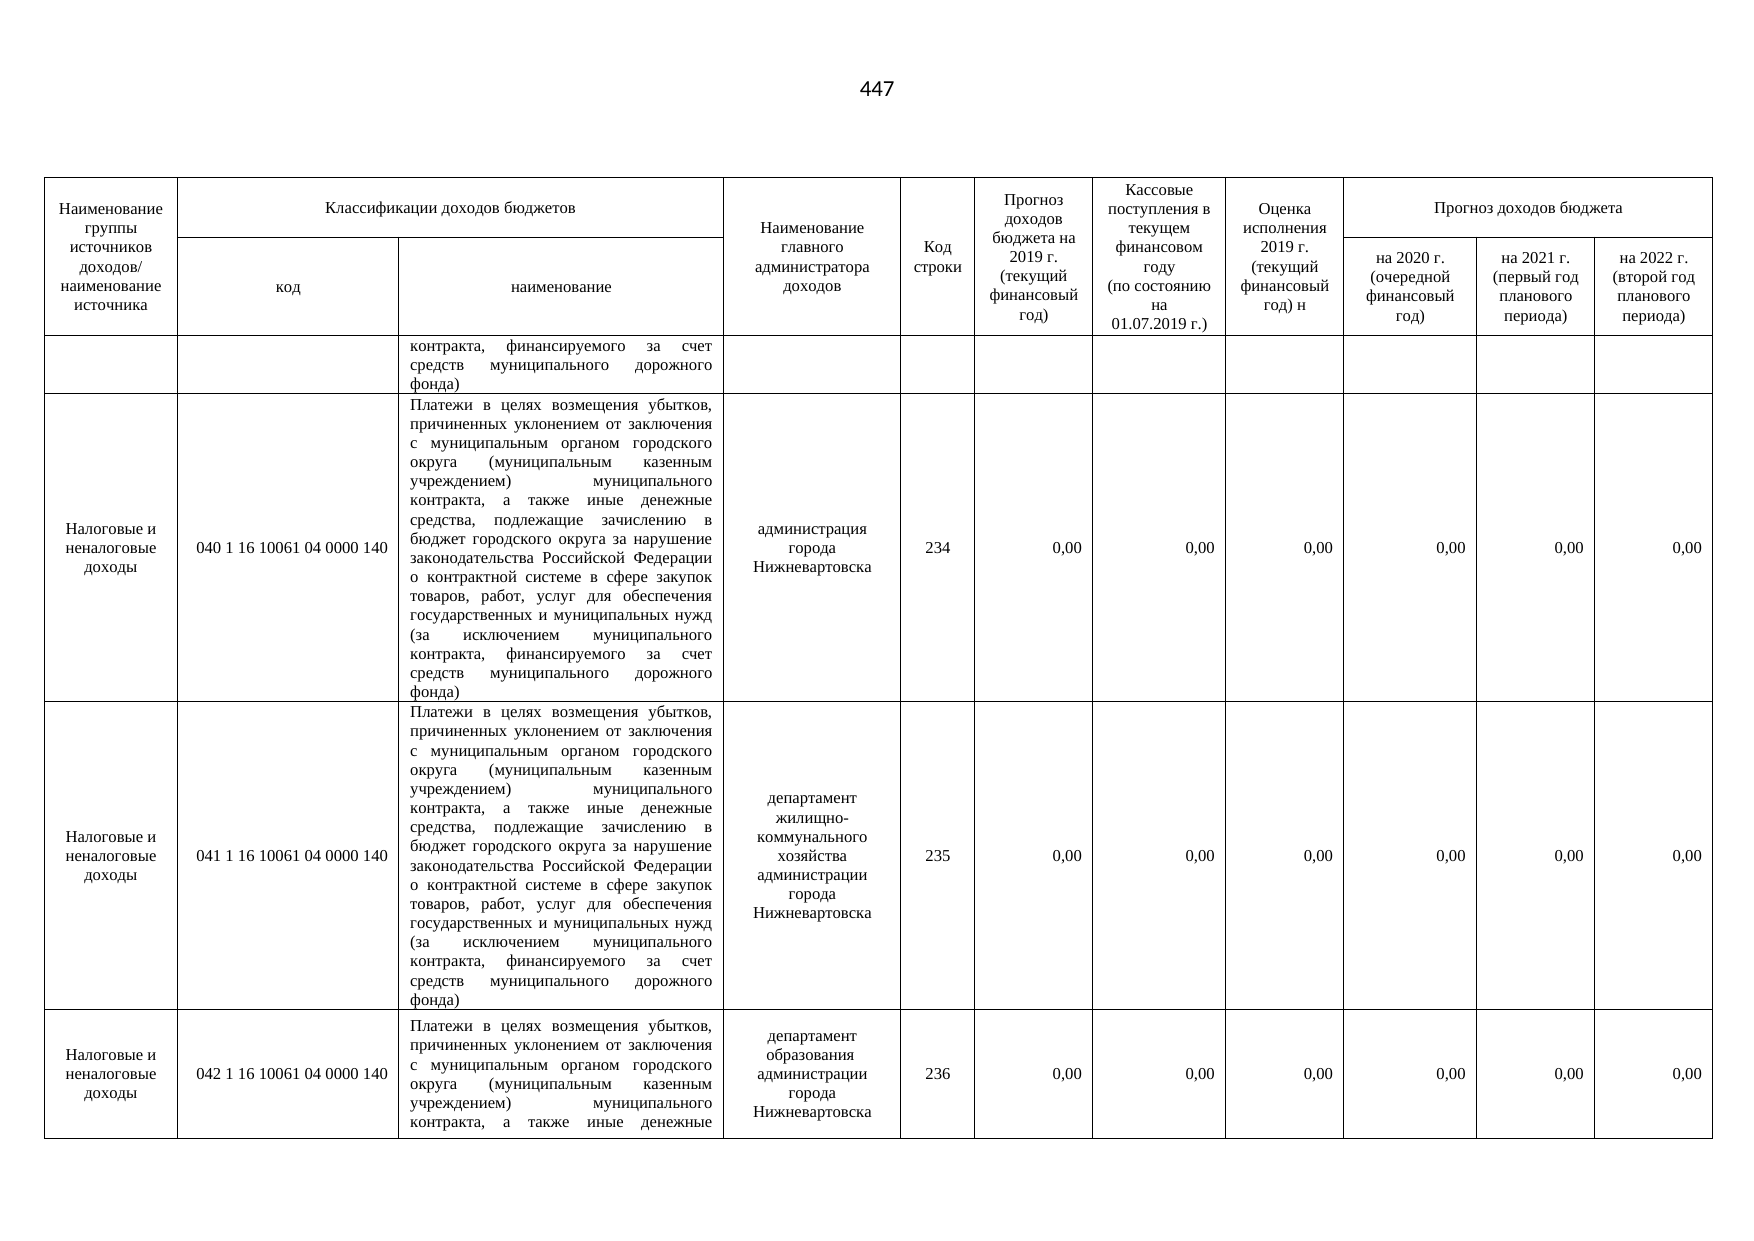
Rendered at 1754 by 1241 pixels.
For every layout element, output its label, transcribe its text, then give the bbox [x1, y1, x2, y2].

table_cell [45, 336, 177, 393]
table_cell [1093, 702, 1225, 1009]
table_cell код [178, 238, 398, 335]
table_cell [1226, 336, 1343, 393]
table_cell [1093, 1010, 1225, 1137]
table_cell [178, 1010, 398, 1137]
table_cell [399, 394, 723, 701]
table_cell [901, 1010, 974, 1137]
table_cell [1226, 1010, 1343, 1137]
table_header Кассовые поступления в текущем финансовом году (по состоянию на 01.07.2019 г.) [1093, 178, 1225, 335]
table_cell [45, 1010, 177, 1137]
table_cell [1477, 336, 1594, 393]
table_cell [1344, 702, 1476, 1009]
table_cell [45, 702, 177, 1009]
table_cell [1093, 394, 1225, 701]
table_cell на 2022 г. (второй год планового периода) [1595, 238, 1712, 335]
table_header Прогноз доходов бюджета на 2019 г. (текущий финансовый год) [975, 178, 1092, 335]
table_header Оценка исполнения 2019 г. (текущий финансовый год) н [1226, 178, 1343, 335]
table_cell наименование [399, 238, 723, 335]
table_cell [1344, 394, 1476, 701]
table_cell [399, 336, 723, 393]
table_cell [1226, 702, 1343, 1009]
table_header Классификации доходов бюджетов [178, 178, 723, 237]
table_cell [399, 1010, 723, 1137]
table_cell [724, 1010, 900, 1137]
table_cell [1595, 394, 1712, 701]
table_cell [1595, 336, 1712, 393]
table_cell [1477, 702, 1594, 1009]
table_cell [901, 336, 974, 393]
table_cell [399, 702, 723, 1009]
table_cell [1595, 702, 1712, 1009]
table_header Код строки [901, 178, 974, 335]
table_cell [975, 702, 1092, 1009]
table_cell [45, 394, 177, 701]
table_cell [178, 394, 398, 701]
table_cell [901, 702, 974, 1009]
table_header Прогноз доходов бюджета [1344, 178, 1712, 237]
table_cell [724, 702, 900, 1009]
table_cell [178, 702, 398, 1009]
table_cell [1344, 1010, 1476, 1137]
table_header Наименование группы источников доходов/ наименование источника [45, 178, 177, 335]
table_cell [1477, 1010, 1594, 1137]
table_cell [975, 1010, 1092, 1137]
table_cell на 2021 г. (первый год планового периода) [1477, 238, 1594, 335]
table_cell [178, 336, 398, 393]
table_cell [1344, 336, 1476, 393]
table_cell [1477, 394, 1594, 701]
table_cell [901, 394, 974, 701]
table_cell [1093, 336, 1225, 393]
table_cell на 2020 г. (очередной финансовый год) [1344, 238, 1476, 335]
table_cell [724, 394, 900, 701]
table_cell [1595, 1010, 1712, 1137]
table_header Наименование главного администратора доходов [724, 178, 900, 335]
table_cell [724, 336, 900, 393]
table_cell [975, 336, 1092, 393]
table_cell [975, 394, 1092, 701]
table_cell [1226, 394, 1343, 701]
